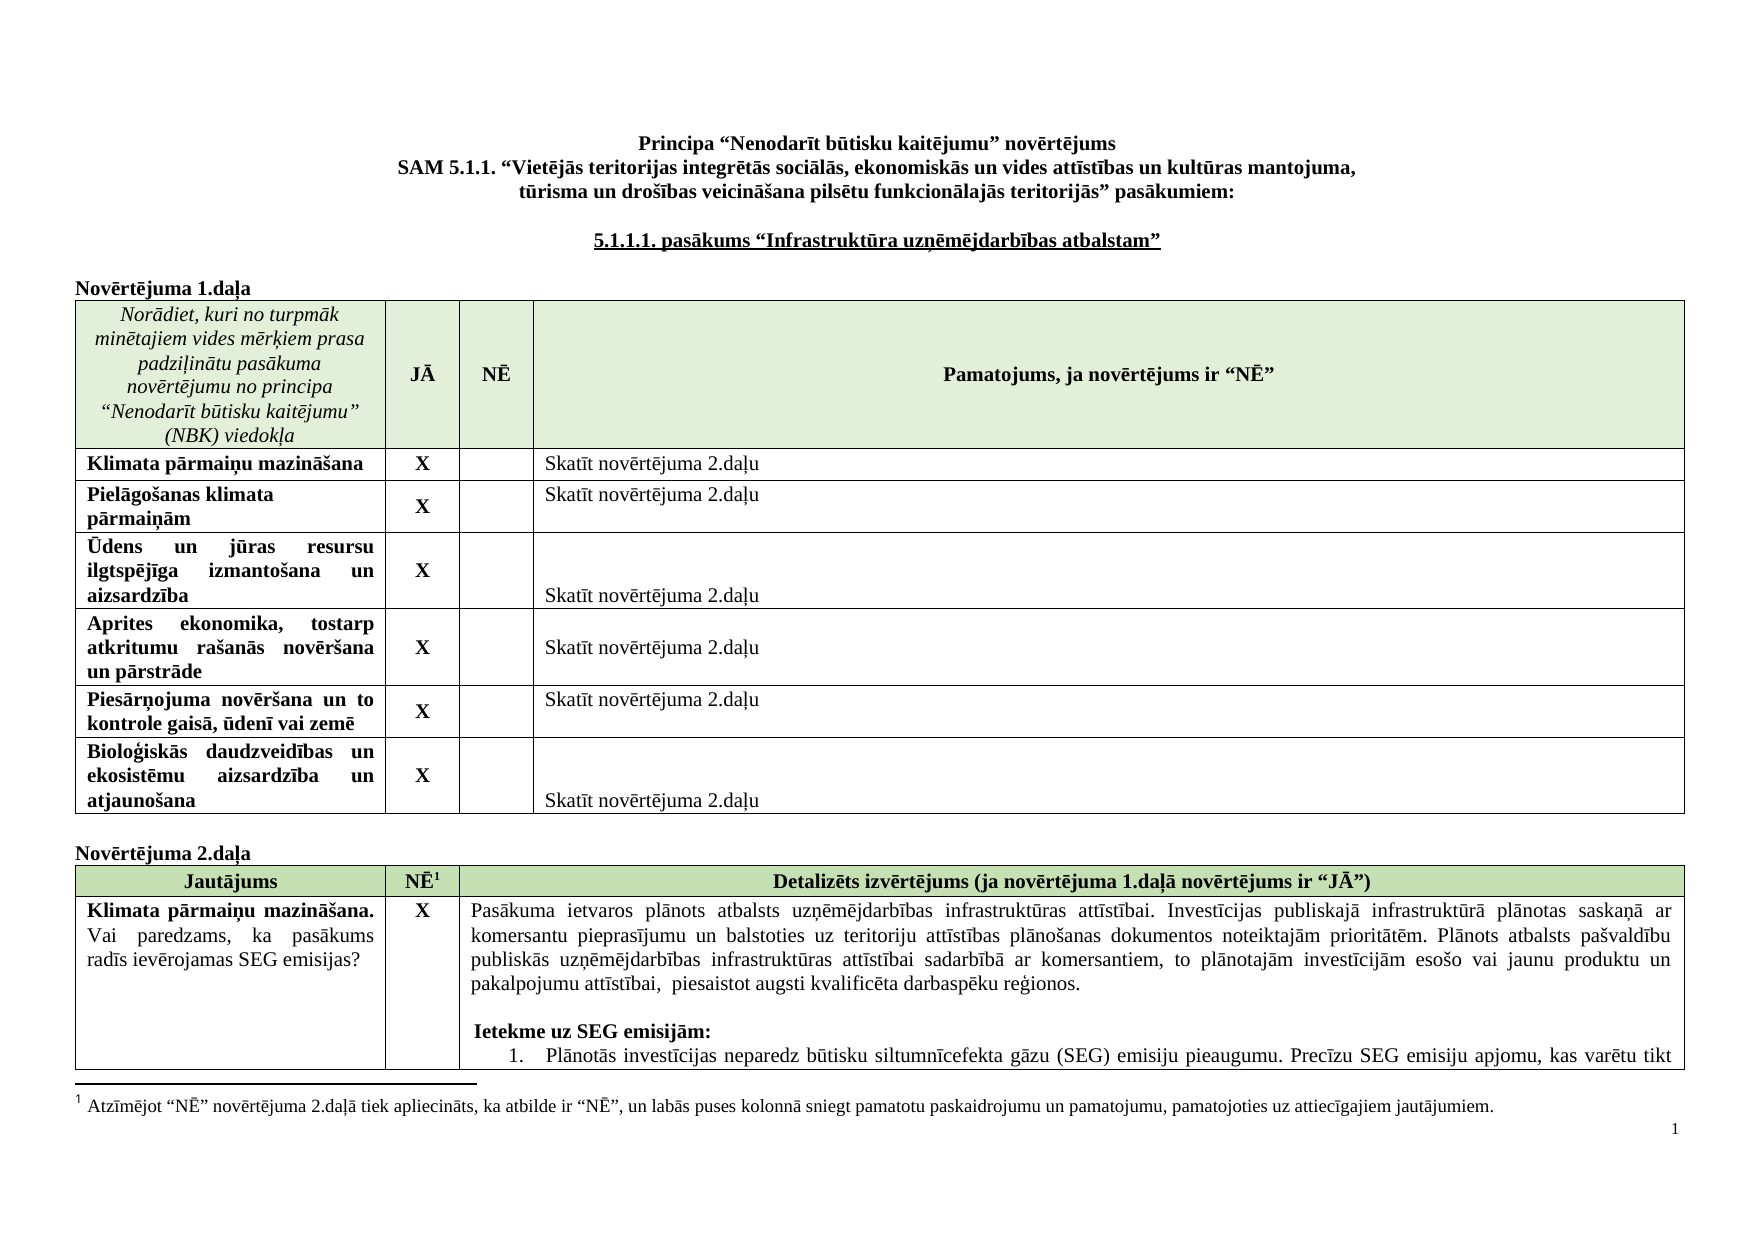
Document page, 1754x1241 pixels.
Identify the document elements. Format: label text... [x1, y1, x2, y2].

table_cell Skatīt novērtējuma 2.daļu [534, 686, 1684, 737]
table_cell [460, 481, 533, 532]
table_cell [460, 897, 1684, 1068]
text 5.1.1.1. pasākums “Infrastruktūra uzņēmējdarbības atbalstam” [75, 227, 1679, 252]
table_cell X [386, 738, 459, 813]
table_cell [76, 897, 385, 1068]
table_cell Piesārņojuma novēršana un to kontrole gaisā, ūdenī vai zemē [76, 686, 385, 737]
table_cell Skatīt novērtējuma 2.daļu [534, 738, 1684, 813]
table_cell [460, 609, 533, 684]
table_cell Skatīt novērtējuma 2.daļu [534, 449, 1684, 479]
table_header NĒ [386, 866, 459, 896]
text Novērtējuma 1.daļa [75, 276, 1679, 300]
table_cell Skatīt novērtējuma 2.daļu [534, 609, 1684, 684]
table_cell Pielāgošanas klimata pārmaiņām [76, 481, 385, 532]
table_cell X [386, 609, 459, 684]
table_cell Klimata pārmaiņu mazināšana [76, 449, 385, 479]
table_cell Ūdens un jūras resursu ilgtspējīga izmantošana un aizsardzība [76, 533, 385, 608]
table_cell Bioloģiskās daudzveidības un ekosistēmu aizsardzība un atjaunošana [76, 738, 385, 813]
table_header NĒ [460, 301, 533, 448]
table_cell X [386, 533, 459, 608]
table_cell X [386, 481, 459, 532]
table_cell Skatīt novērtējuma 2.daļu [534, 481, 1684, 532]
text Principa “Nenodarīt būtisku kaitējumu” novērtējums [75, 131, 1679, 155]
table_cell X [386, 897, 459, 1068]
table_cell [460, 738, 533, 813]
text Novērtējuma 2.daļa [75, 841, 1679, 864]
table_header Pamatojums, ja novērtējums ir “NĒ” [534, 301, 1684, 448]
table_cell Skatīt novērtējuma 2.daļu [534, 533, 1684, 608]
table_cell [460, 686, 533, 737]
table_header JĀ [386, 301, 459, 448]
table_cell X [386, 686, 459, 737]
text SAM 5.1.1. “Vietējās teritorijas integrētās sociālās, ekonomiskās un vides attīstības un kultūras mantojuma, [75, 155, 1679, 179]
table_header Norādiet, kuri no turpmāk minētajiem vides mērķiem prasa padziļinātu pasākuma novērtējumu no principa “Nenodarīt būtisku kaitējumu” (NBK) viedokļa [76, 301, 385, 448]
text tūrisma un drošības veicināšana pilsētu funkcionālajās teritorijās” pasākumiem: [75, 179, 1679, 203]
table_cell X [386, 449, 459, 479]
table_header Jautājums [76, 866, 385, 896]
table_cell [460, 449, 533, 479]
table_cell [460, 533, 533, 608]
table_cell Aprites ekonomika, tostarp atkritumu rašanās novēršana un pārstrāde [76, 609, 385, 684]
table_header Detalizēts izvērtējums (ja novērtējuma 1.daļā novērtējums ir “JĀ”) [460, 866, 1684, 896]
